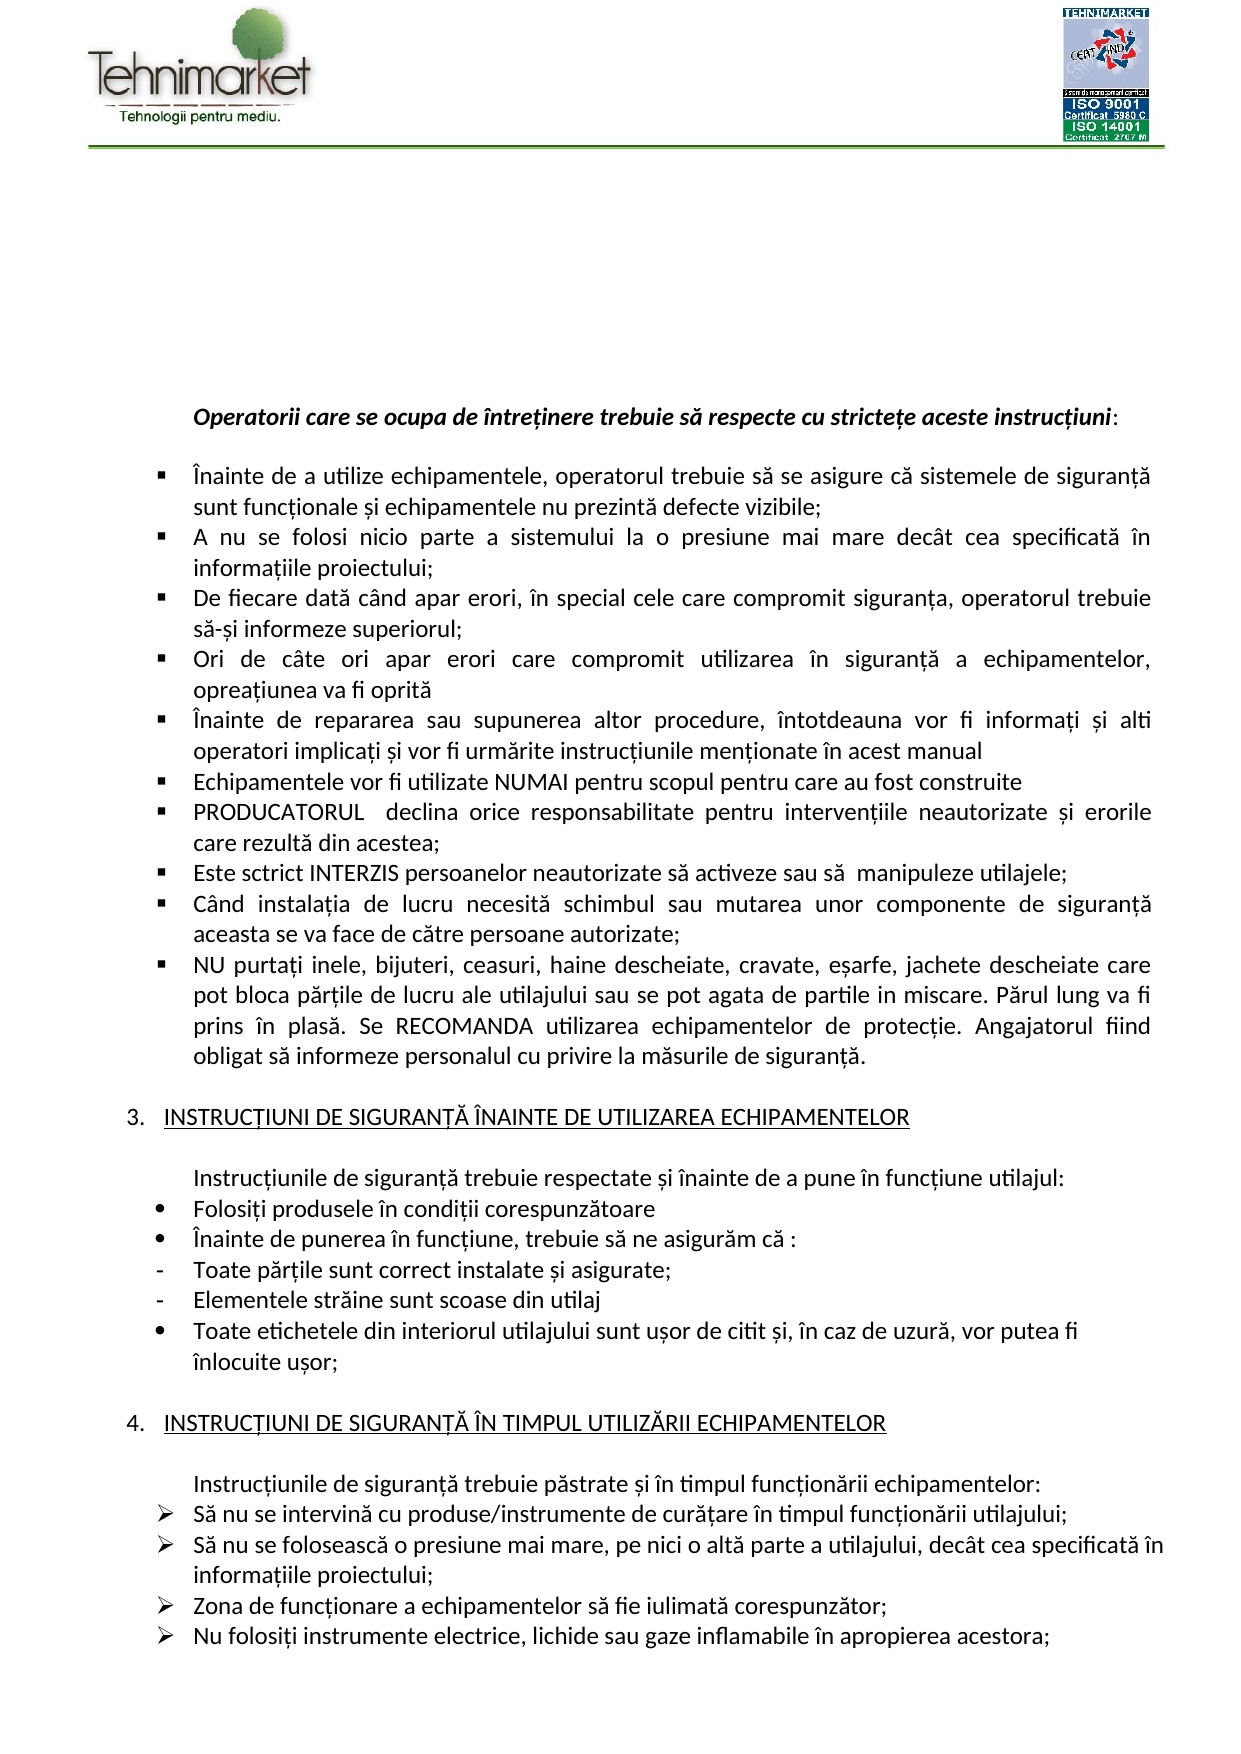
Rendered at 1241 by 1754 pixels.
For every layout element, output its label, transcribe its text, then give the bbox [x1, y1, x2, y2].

list INSTRUCŢIUNI DE SIGURANŢĂ ÎNAINTE DE UTILIZAREA ECHIPAMENTELOR [126, 1101, 1165, 1132]
list PRODUCATORUL declina orice responsabilitate pentru intervenţiile neautorizate şi erorile care rezultă din acestea; [156, 796, 1153, 857]
list Ori de câte ori apar erori care compromit utilizarea în siguranţă a echipamentelor, opreaţiunea va fi oprită [156, 644, 1153, 705]
text Operatorii care se ocupa de întreţinere trebuie să respecte cu stricteţe aceste instrucţiuni: [193, 401, 1165, 431]
picture [79, 0, 1171, 157]
list Este sctrict INTERZIS persoanelor neautorizate să activeze sau să manipuleze utilajele; [156, 857, 1153, 888]
list Zona de funcţionare a echipamentelor să fie iulimată corespunzător; [156, 1590, 1165, 1620]
list A nu se folosi nicio parte a sistemului la o presiune mai mare decât cea specificată în informaţiile proiectului; [156, 522, 1153, 583]
list Când instalaţia de lucru necesită schimbul sau mutarea unor componente de siguranţă aceasta se va face de către persoane autorizate; [156, 888, 1153, 949]
text Instrucţiunile de siguranţă trebuie păstrate şi în timpul funcţionării echipamentelor: [193, 1468, 1165, 1498]
list Toate etichetele din interiorul utilajului sunt uşor de citit şi, în caz de uzură, vor putea fi înlocuite uşor; [156, 1315, 1165, 1376]
text Instrucţiunile de siguranţă trebuie respectate şi înainte de a pune în funcţiune utilajul: [193, 1162, 1165, 1193]
list Înainte de repararea sau supunerea altor procedure, întotdeauna vor fi informaţi şi alti operatori implicaţi şi vor fi urmărite instrucţiunile menţionate în acest manual [156, 705, 1153, 766]
list Elementele străine sunt scoase din utilaj [156, 1284, 1165, 1315]
list De fiecare dată când apar erori, în special cele care compromit siguranţa, operatorul trebuie să-şi informeze superiorul; [156, 583, 1153, 644]
list Înainte de a utilize echipamentele, operatorul trebuie să se asigure că sistemele de siguranţă sunt funcţionale şi echipamentele nu prezintă defecte vizibile; [156, 461, 1153, 522]
list Folosiţi produsele în condiţii corespunzătoare [156, 1193, 1165, 1223]
list Înainte de punerea în funcţiune, trebuie să ne asigurăm că : [156, 1223, 1165, 1254]
list INSTRUCŢIUNI DE SIGURANŢĂ ÎN TIMPUL UTILIZĂRII ECHIPAMENTELOR [126, 1407, 1165, 1437]
list Nu folosiţi instrumente electrice, lichide sau gaze inflamabile în apropierea acestora; [156, 1620, 1165, 1651]
list Să nu se folosească o presiune mai mare, pe nici o altă parte a utilajului, decât cea specificată în informaţiile proiectului; [156, 1529, 1165, 1590]
list Toate părţile sunt correct instalate şi asigurate; [156, 1254, 1165, 1284]
list NU purtaţi inele, bijuteri, ceasuri, haine descheiate, cravate, eşarfe, jachete descheiate care pot bloca părţile de lucru ale utilajului sau se pot agata de partile in miscare. Părul lung va fi prins în plasă. Se RECOMANDA utilizarea echipamentelor de protecţie. Angajatorul fiind obligat să informeze personalul cu privire la măsurile de siguranţă. [156, 949, 1153, 1071]
list Echipamentele vor fi utilizate NUMAI pentru scopul pentru care au fost construite [156, 766, 1153, 796]
list Să nu se intervină cu produse/instrumente de curăţare în timpul funcţionării utilajului; [156, 1498, 1165, 1529]
